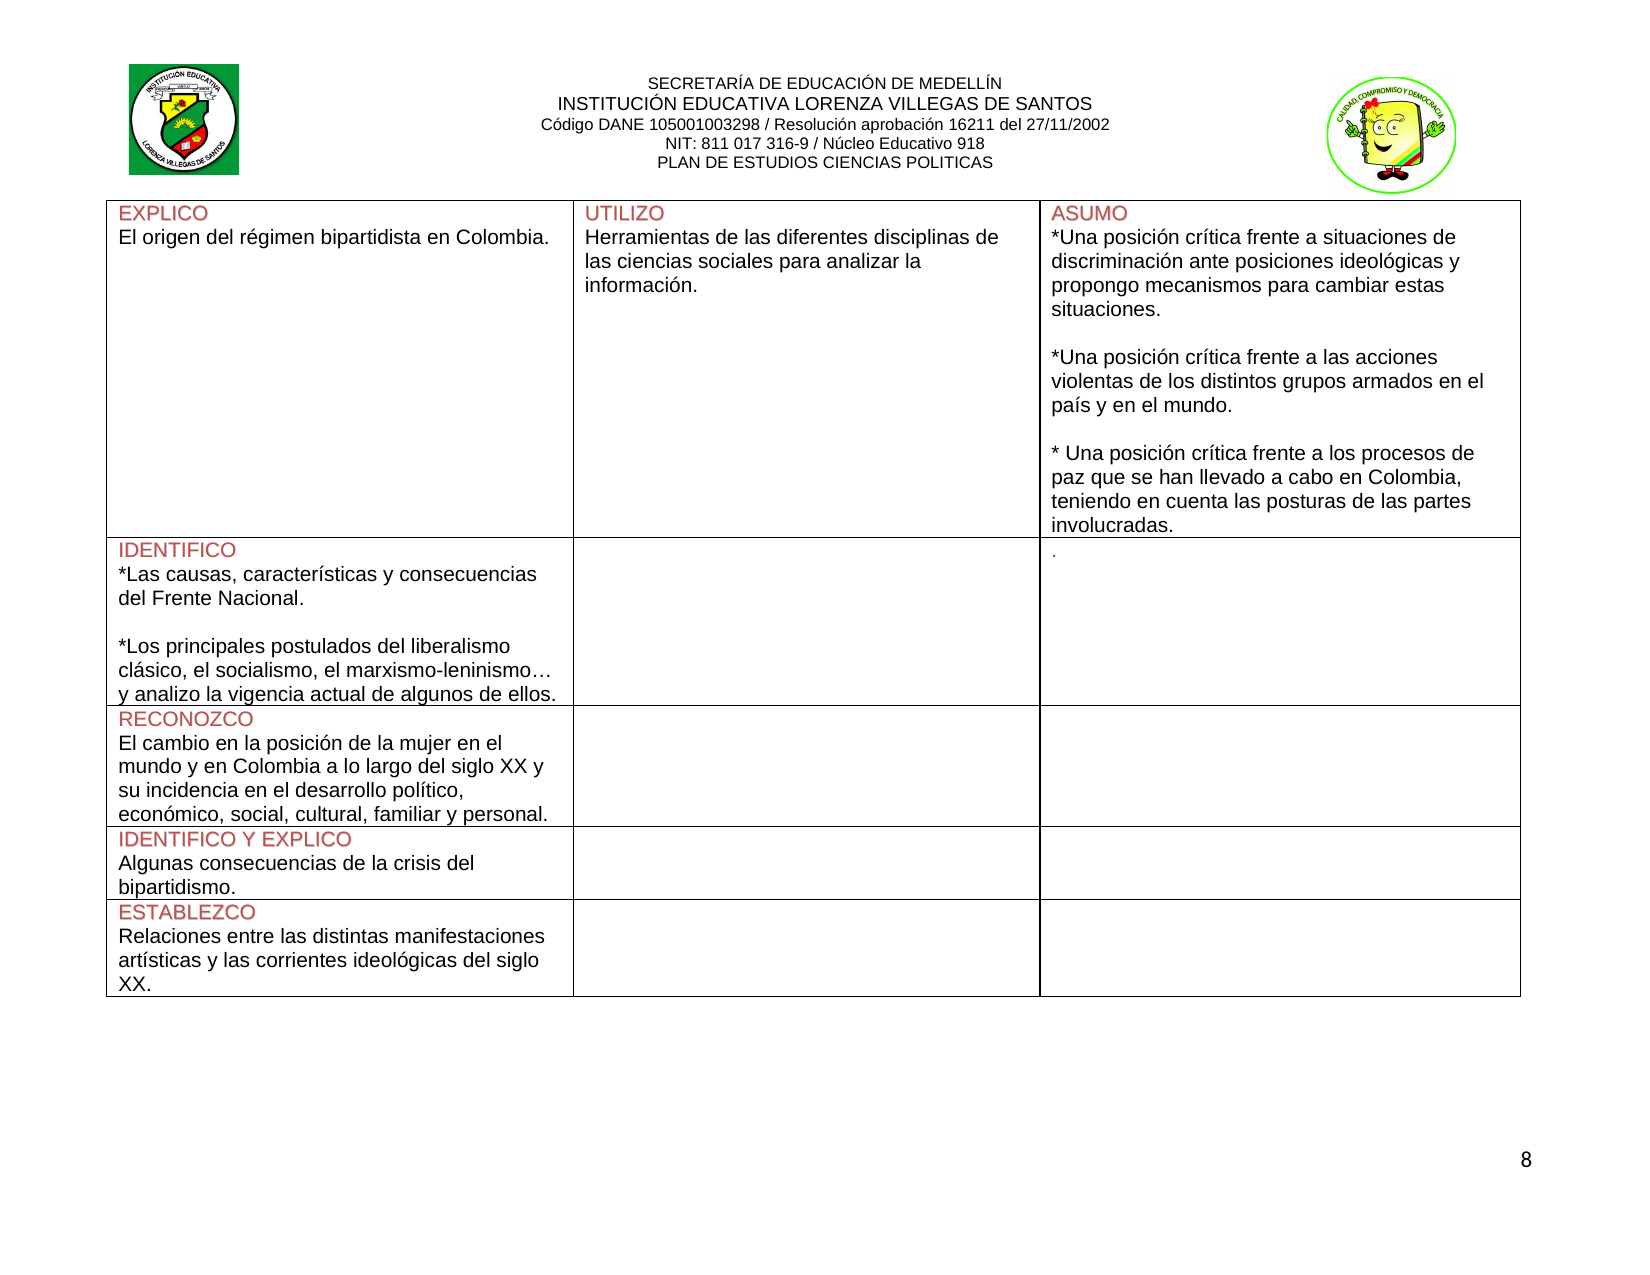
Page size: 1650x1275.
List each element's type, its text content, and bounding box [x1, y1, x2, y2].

table_cell ESTABLEZCO Relaciones entre las distintas manifestaciones artísticas y las corrientes ideológicas del siglo XX. [107, 900, 573, 996]
table_cell [1041, 900, 1520, 996]
table_cell [574, 538, 1039, 705]
table_cell [1041, 706, 1520, 826]
table_cell [574, 827, 1039, 899]
table_cell UTILIZO Herramientas de las diferentes disciplinas de las ciencias sociales para analizar la información. [574, 201, 1039, 537]
table_cell [574, 900, 1039, 996]
table_cell IDENTIFICO *Las causas, características y consecuencias del Frente Nacional. *Los principales postulados del liberalismo clásico, el socialismo, el marxismo-leninismo… y analizo la vigencia actual de algunos de ellos. [107, 538, 573, 705]
table_cell RECONOZCO El cambio en la posición de la mujer en el mundo y en Colombia a lo largo del siglo XX y su incidencia en el desarrollo político, económico, social, cultural, familiar y personal. [107, 706, 573, 826]
table_cell . [1041, 538, 1520, 705]
table_cell [1041, 827, 1520, 899]
table_cell ASUMO *Una posición crítica frente a situaciones de discriminación ante posiciones ideológicas y propongo mecanismos para cambiar estas situaciones. *Una posición crítica frente a las acciones violentas de los distintos grupos armados en el país y en el mundo. * Una posición crítica frente a los procesos de paz que se han llevado a cabo en Colombia, teniendo en cuenta las posturas de las partes involucradas. [1041, 201, 1520, 537]
picture [1326, 77, 1457, 194]
table_cell EXPLICO El origen del régimen bipartidista en Colombia. [107, 201, 573, 537]
picture [128, 64, 240, 175]
table_cell [574, 706, 1039, 826]
table_cell IDENTIFICO Y EXPLICO Algunas consecuencias de la crisis del bipartidismo. [107, 827, 573, 899]
